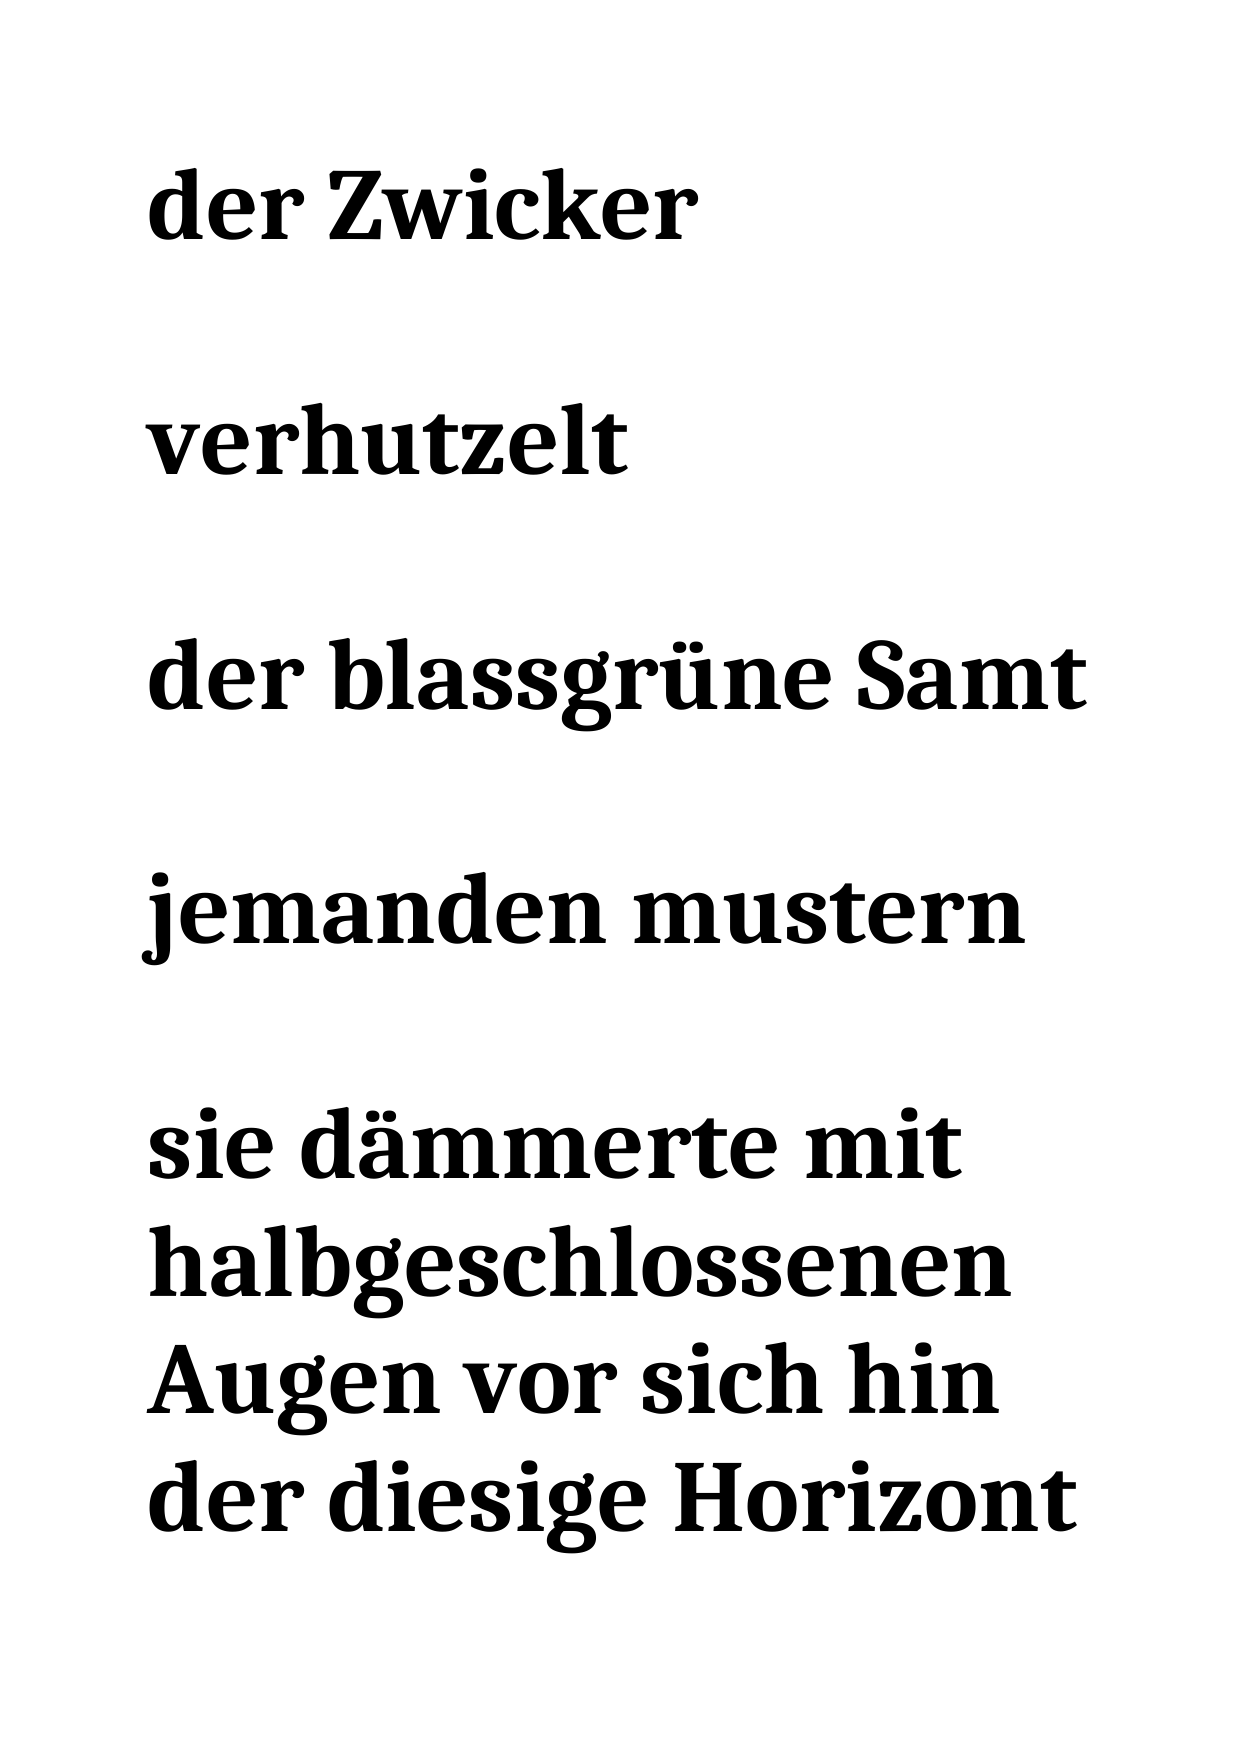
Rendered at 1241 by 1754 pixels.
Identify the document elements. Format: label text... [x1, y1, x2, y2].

text der blassgrüne Samt [148, 617, 1092, 735]
text der Zwicker [148, 148, 1092, 265]
text verhutzelt [148, 382, 1092, 500]
text sie dämmerte mit halbgeschlossenen Augen vor sich hin [148, 1087, 1092, 1439]
text der diesige Horizont [148, 1439, 1092, 1556]
text jemanden mustern [148, 852, 1092, 969]
